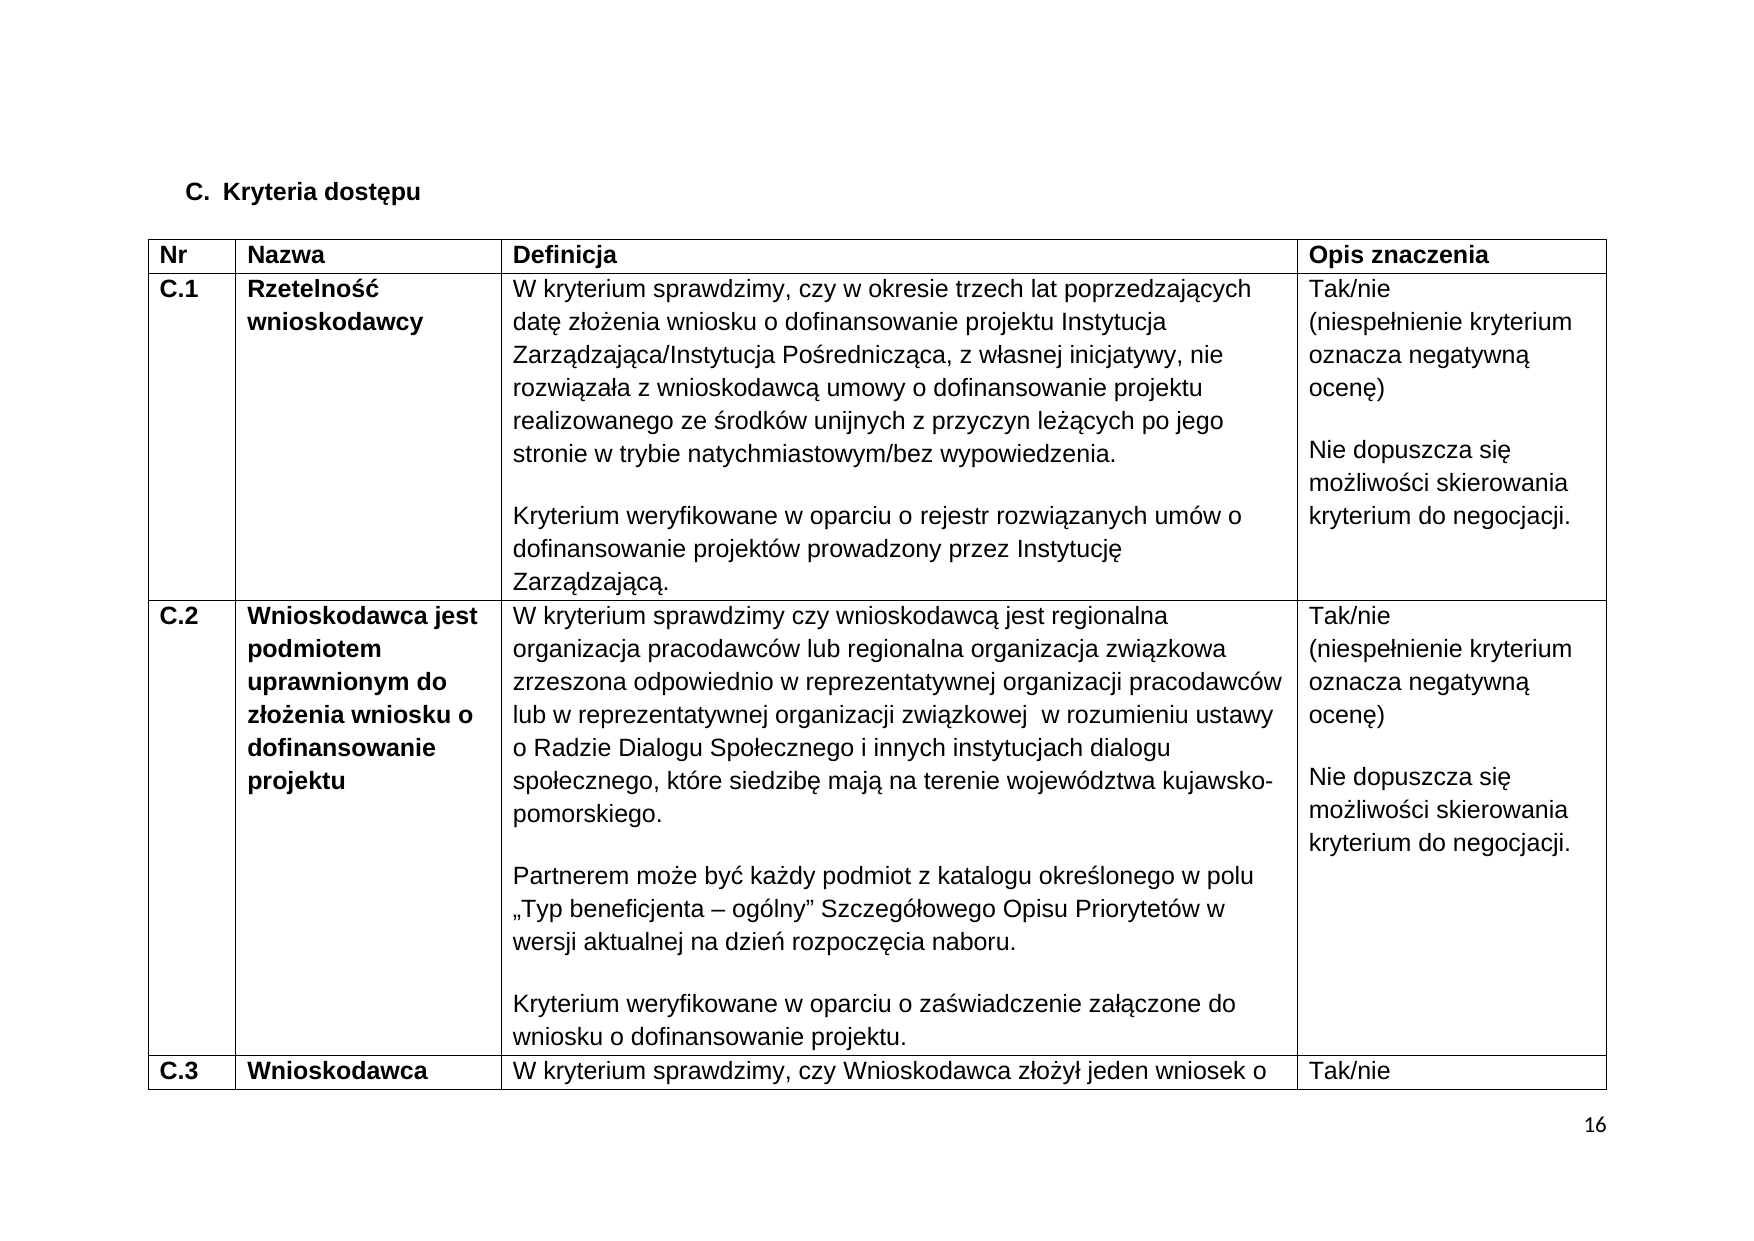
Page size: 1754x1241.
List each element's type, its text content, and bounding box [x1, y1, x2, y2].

table_cell W kryterium sprawdzimy czy wnioskodawcą jest regionalna organizacja pracodawców lub regionalna organizacja związkowa zrzeszona odpowiednio w reprezentatywnej organizacji pracodawców lub w reprezentatywnej organizacji związkowej w rozumieniu ustawy o Radzie Dialogu Społecznego i innych instytucjach dialogu społecznego, które siedzibę mają na terenie województwa kujawsko-pomorskiego. Partnerem może być każdy podmiot z katalogu określonego w polu „Typ beneficjenta – ogólny” Szczegółowego Opisu Priorytetów w wersji aktualnej na dzień rozpoczęcia naboru. Kryterium weryfikowane w oparciu o zaświadczenie załączone do wniosku o dofinansowanie projektu. [502, 601, 1297, 1055]
table_header Definicja [502, 240, 1297, 273]
table_header Nr [149, 240, 235, 273]
table_cell C.2 [149, 601, 235, 1055]
table_cell C.3 [149, 1056, 235, 1088]
table_cell Tak/nie (niespełnienie kryterium oznacza negatywną ocenę) Nie dopuszcza się możliwości skierowania kryterium do negocjacji. [1298, 274, 1606, 599]
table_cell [236, 1056, 501, 1088]
table_header Nazwa [236, 240, 501, 273]
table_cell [502, 1056, 1297, 1088]
table_cell W kryterium sprawdzimy, czy w okresie trzech lat poprzedzających datę złożenia wniosku o dofinansowanie projektu Instytucja Zarządzająca/Instytucja Pośrednicząca, z własnej inicjatywy, nie rozwiązała z wnioskodawcą umowy o dofinansowanie projektu realizowanego ze środków unijnych z przyczyn leżących po jego stronie w trybie natychmiastowym/bez wypowiedzenia. Kryterium weryfikowane w oparciu o rejestr rozwiązanych umów o dofinansowanie projektów prowadzony przez Instytucję Zarządzającą. [502, 274, 1297, 599]
table_cell Wnioskodawca jest podmiotem uprawnionym do złożenia wniosku o dofinansowanie projektu [236, 601, 501, 1055]
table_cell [1298, 1056, 1606, 1088]
table_cell C.1 [149, 274, 235, 599]
table_header Opis znaczenia [1298, 240, 1606, 273]
table_cell Rzetelność wnioskodawcy [236, 274, 501, 599]
table_cell Tak/nie (niespełnienie kryterium oznacza negatywną ocenę) Nie dopuszcza się możliwości skierowania kryterium do negocjacji. [1298, 601, 1606, 1055]
list Kryteria dostępu [185, 177, 1606, 206]
